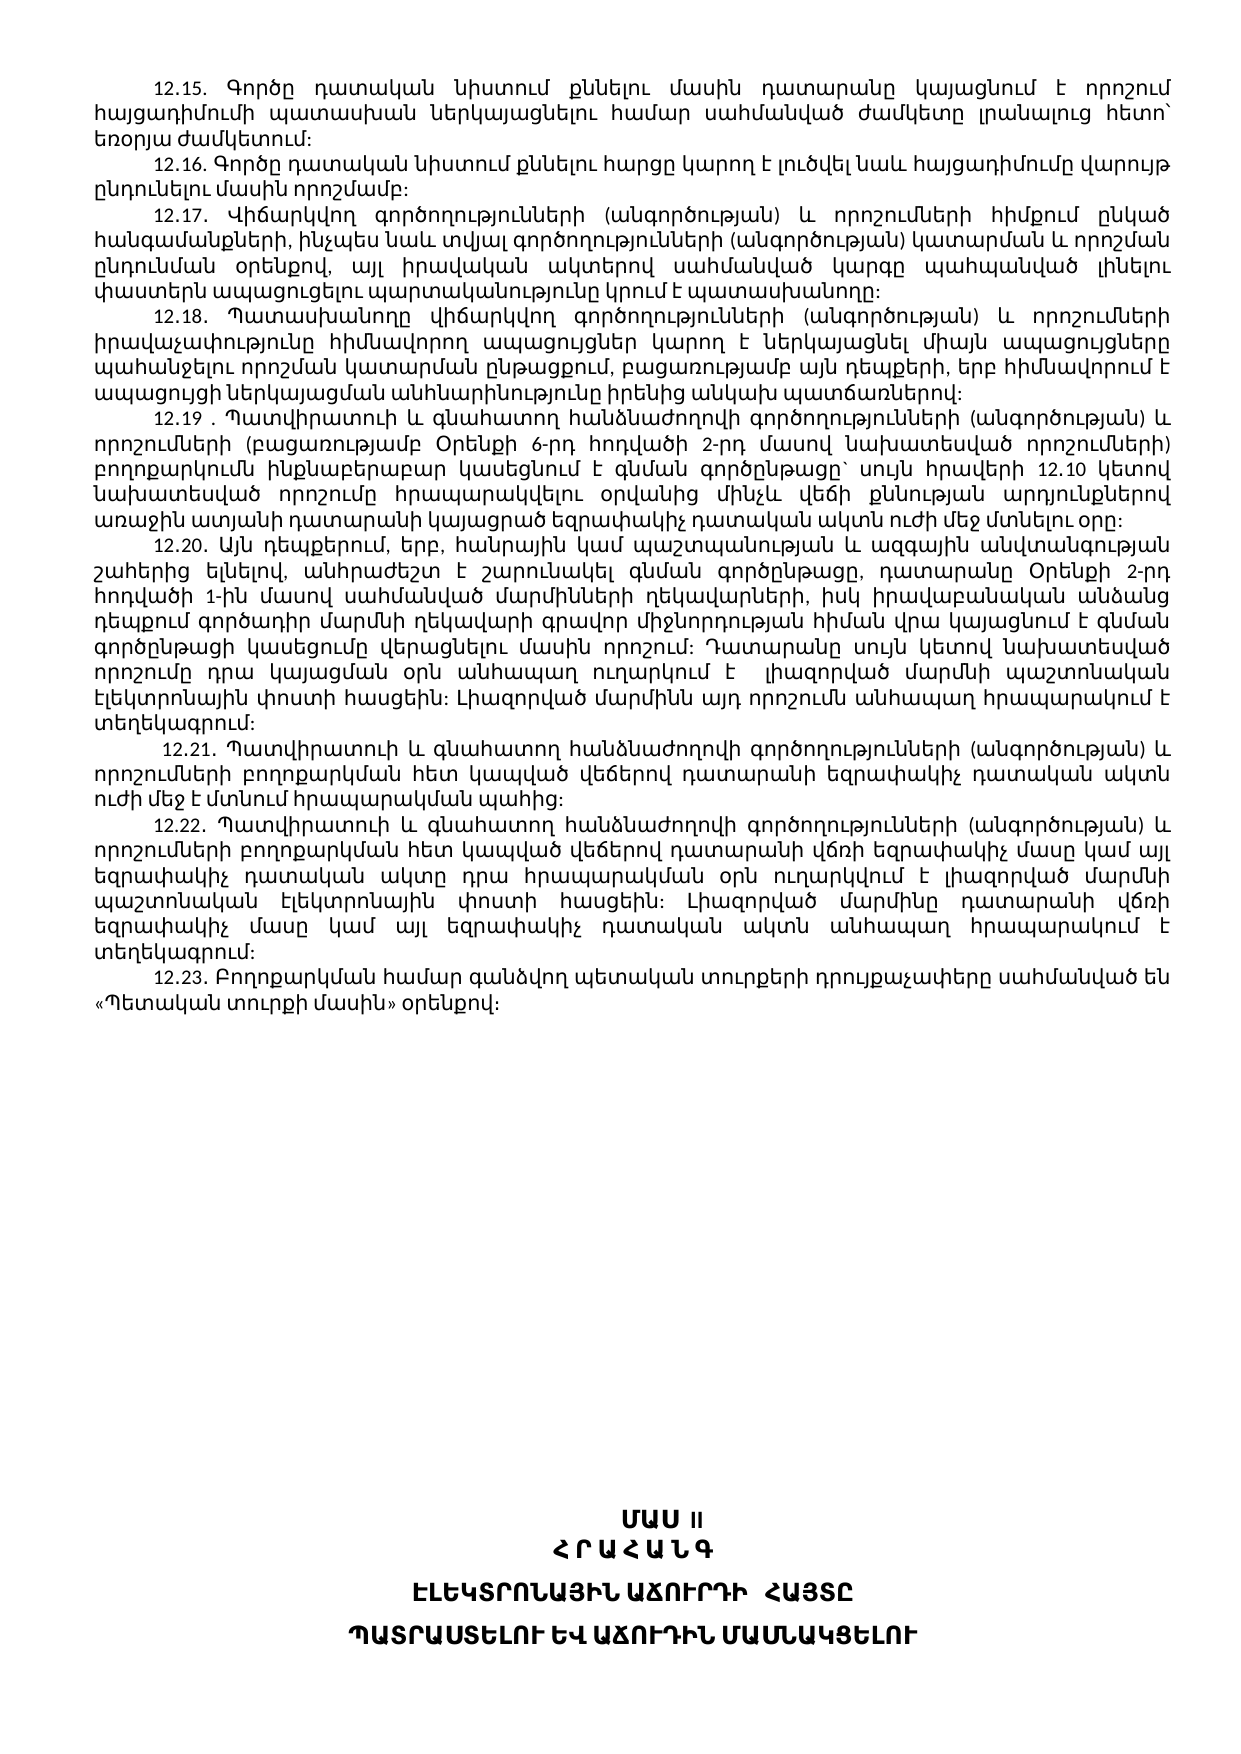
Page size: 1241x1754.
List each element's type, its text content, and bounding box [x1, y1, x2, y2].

text 12․16. Գործը դատական նիստում քննելու հարցը կարող է լուծվել նաև հայցադիմումը վարույթ ընդունելու մասին որոշմամբ: [94, 151, 1171, 202]
text 12․21․ Պատվիրատուի և գնահատող հանձնաժողովի գործողությունների (անգործության) և որոշումների բողոքարկման հետ կապված վեճերով դատարանի եզրափակիչ դատական ակտն ուժի մեջ է մտնում հրապարակման պահից: [94, 736, 1171, 812]
text 12․18․ Պատասխանողը վիճարկվող գործողությունների (անգործության) և որոշումների իրավաչափությունը հիմնավորող ապացույցներ կարող է ներկայացնել միայն ապացույցները պահանջելու որոշման կատարման ընթացքում, բացառությամբ այն դեպքերի, երբ հիմնավորում է ապացույցի ներկայացման անհնարինությունը իրենից անկախ պատճառներով: [94, 304, 1171, 405]
text 12․19 . Պատվիրատուի և գնահատող հանձնաժողովի գործողությունների (անգործության) և որոշումների (բացառությամբ Օրենքի 6-րդ հոդվածի 2-րդ մասով նախատեսված որոշումների) բողոքարկումն ինքնաբերաբար կասեցնում է գնման գործընթացը` սույն հրավերի 12․10 կետով նախատեսված որոշումը հրապարակվելու օրվանից մինչև վեճի քննության արդյունքներով առաջին ատյանի դատարանի կայացրած եզրափակիչ դատական ակտն ուժի մեջ մտնելու օրը: [94, 405, 1171, 532]
text 12․15. Գործը դատական նիստում քննելու մասին դատարանը կայացնում է որոշում հայցադիմումի պատասխան ներկայացնելու համար սահմանված ժամկետը լրանալուց հետո՝ եռօրյա ժամկետում: [94, 75, 1171, 151]
text ՊԱՏՐԱՍՏԵԼՈՒ ԵՎ ԱՃՈՒԴԻՆ ՄԱՍՆԱԿՑԵԼՈՒ [94, 1620, 1172, 1651]
text ԷԼԵԿՏՐՈՆԱՅԻՆ ԱՃՈՒՐԴԻ ՀԱՅՏԸ [94, 1577, 1172, 1608]
text 12.22․ Պատվիրատուի և գնահատող հանձնաժողովի գործողությունների (անգործության) և որոշումների բողոքարկման հետ կապված վեճերով դատարանի վճռի եզրափակիչ մասը կամ այլ եզրափակիչ դատական ակտը դրա հրապարակման օրն ուղարկվում է լիազորված մարմնի պաշտոնական էլեկտրոնային փոստի հասցեին: Լիազորված մարմինը դատարանի վճռի եզրափակիչ մասը կամ այլ եզրափակիչ դատական ակտն անհապաղ հրապարակում է տեղեկագրում: [94, 812, 1171, 964]
text 12․23․ Բողոքարկման համար գանձվող պետական տուրքերի դրույքաչափերը սահմանված են «Պետական տուրքի մասին» օրենքով։ [94, 964, 1171, 1015]
text 12․20․ Այն դեպքերում, երբ, հանրային կամ պաշտպանության և ազգային անվտանգության շահերից ելնելով, անհրաժեշտ է շարունակել գնման գործընթացը, դատարանը Օրենքի 2-րդ հոդվածի 1-ին մասով սահմանված մարմինների ղեկավարների, իսկ իրավաբանական անձանց դեպքում գործադիր մարմնի ղեկավարի գրավոր միջնորդության հիման վրա կայացնում է գնման գործընթացի կասեցումը վերացնելու մասին որոշում: Դատարանը սույն կետով նախատեսված որոշումը դրա կայացման օրն անհապաղ ուղարկում է լիազորված մարմնի պաշտոնական էլեկտրոնային փոստի հասցեին: Լիազորված մարմինն այդ որոշումն անհապաղ հրապարակում է տեղեկագրում: [94, 532, 1171, 736]
text Հ Ր Ա Հ Ա Ն Գ [94, 1534, 1172, 1565]
text 12․17․ Վիճարկվող գործողությունների (անգործության) և որոշումների հիմքում ընկած հանգամանքների, ինչպես նաև տվյալ գործողությունների (անգործության) կատարման և որոշման ընդունման օրենքով, այլ իրավական ակտերով սահմանված կարգը պահպանված լինելու փաստերն ապացուցելու պարտականությունը կրում է պատասխանողը: [94, 202, 1171, 304]
text ՄԱՍ II [94, 1504, 1171, 1534]
